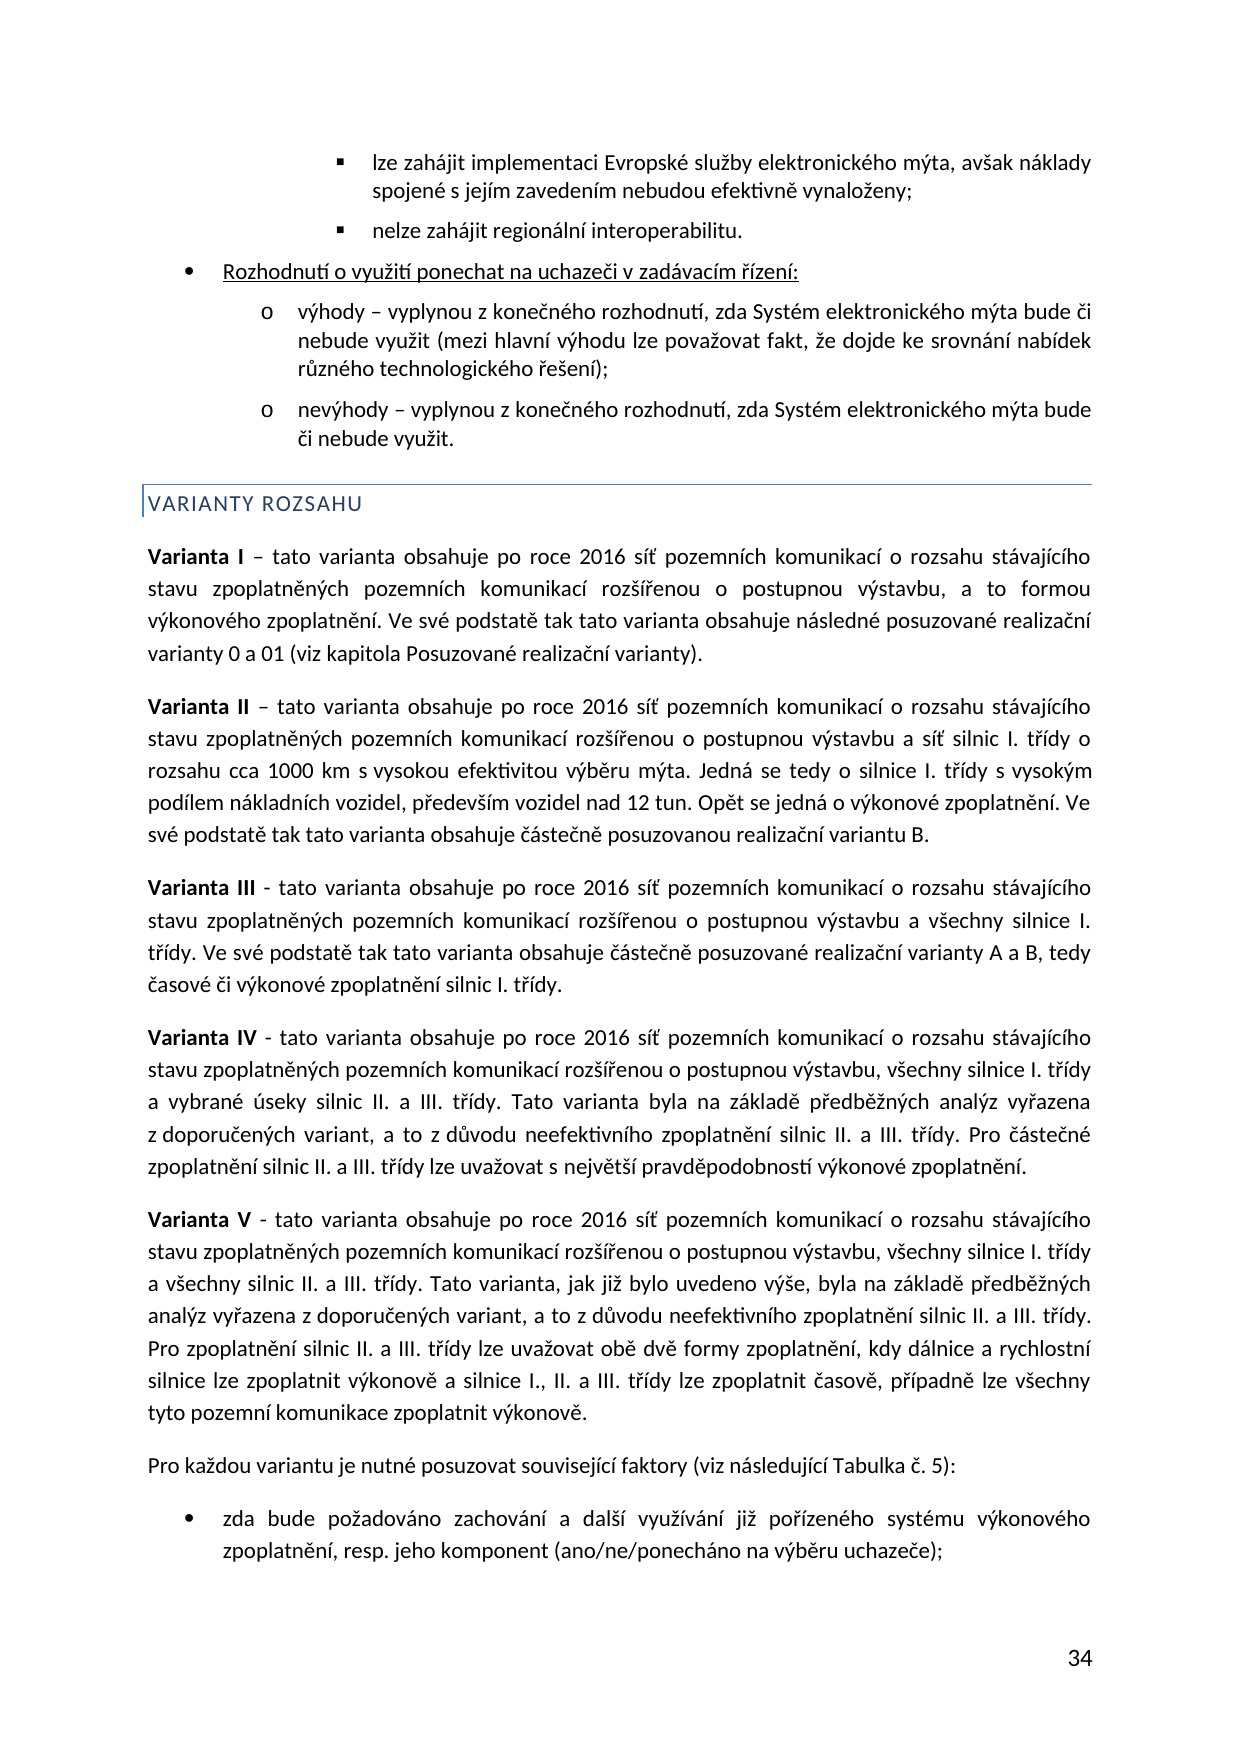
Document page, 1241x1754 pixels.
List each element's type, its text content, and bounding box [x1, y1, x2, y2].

text Varianta V - tato varianta obsahuje po roce 2016 síť pozemních komunikací o rozsahu stávajícího stavu zpoplatněných pozemních komunikací rozšířenou o postupnou výstavbu, všechny silnice I. třídy a všechny silnic II. a III. třídy. Tato varianta, jak již bylo uvedeno výše, byla na základě předběžných analýz vyřazena z doporučených variant, a to z důvodu neefektivního zpoplatnění silnic II. a III. třídy. Pro zpoplatnění silnic II. a III. třídy lze uvažovat obě dvě formy zpoplatnění, kdy dálnice a rychlostní silnice lze zpoplatnit výkonově a silnice I., II. a III. třídy lze zpoplatnit časově, případně lze všechny tyto pozemní komunikace zpoplatnit výkonově. [148, 1205, 1092, 1426]
text Varianta II – tato varianta obsahuje po roce 2016 síť pozemních komunikací o rozsahu stávajícího stavu zpoplatněných pozemních komunikací rozšířenou o postupnou výstavbu a síť silnic I. třídy o rozsahu cca 1000 km s vysokou efektivitou výběru mýta. Jedná se tedy o silnice I. třídy s vysokým podílem nákladních vozidel, především vozidel nad 12 tun. Opět se jedná o výkonové zpoplatnění. Ve své podstatě tak tato varianta obsahuje částečně posuzovanou realizační variantu B. [148, 692, 1092, 848]
text Varianta IV - tato varianta obsahuje po roce 2016 síť pozemních komunikací o rozsahu stávajícího stavu zpoplatněných pozemních komunikací rozšířenou o postupnou výstavbu, všechny silnice I. třídy a vybrané úseky silnic II. a III. třídy. Tato varianta byla na základě předběžných analýz vyřazena z doporučených variant, a to z důvodu neefektivního zpoplatnění silnic II. a III. třídy. Pro částečné zpoplatnění silnic II. a III. třídy lze uvažovat s největší pravděpodobností výkonové zpoplatnění. [148, 1023, 1092, 1180]
list výhody – vyplynou z konečného rozhodnutí, zda Systém elektronického mýta bude či nebude využit (mezi hlavní výhodu lze považovat fakt, že dojde ke srovnání nabídek různého technologického řešení); [260, 297, 1092, 382]
list zda bude požadováno zachování a další využívání již pořízeného systému výkonového zpoplatnění, resp. jeho komponent (ano/ne/ponecháno na výběru uchazeče); [185, 1504, 1092, 1564]
list nevýhody – vyplynou z konečného rozhodnutí, zda Systém elektronického mýta bude či nebude využit. [260, 395, 1092, 452]
list Rozhodnutí o využití ponechat na uchazeči v zadávacím řízení: [185, 257, 1092, 285]
text Varianta III - tato varianta obsahuje po roce 2016 síť pozemních komunikací o rozsahu stávajícího stavu zpoplatněných pozemních komunikací rozšířenou o postupnou výstavbu a všechny silnice I. třídy. Ve své podstatě tak tato varianta obsahuje částečně posuzované realizační varianty A a B, tedy časové či výkonové zpoplatnění silnic I. třídy. [148, 873, 1092, 998]
list lze zahájit implementaci Evropské služby elektronického mýta, avšak náklady spojené s jejím zavedením nebudou efektivně vynaloženy; [335, 148, 1092, 204]
text Varianta I – tato varianta obsahuje po roce 2016 síť pozemních komunikací o rozsahu stávajícího stavu zpoplatněných pozemních komunikací rozšířenou o postupnou výstavbu, a to formou výkonového zpoplatnění. Ve své podstatě tak tato varianta obsahuje následné posuzované realizační varianty 0 a 01 (viz kapitola Posuzované realizační varianty). [148, 542, 1092, 667]
list nelze zahájit regionální interoperabilitu. [335, 216, 1092, 244]
text Pro každou variantu je nutné posuzovat související faktory (viz následující Tabulka č. 5): [148, 1451, 1092, 1479]
subtitle Varianty rozsahu [144, 485, 1092, 517]
